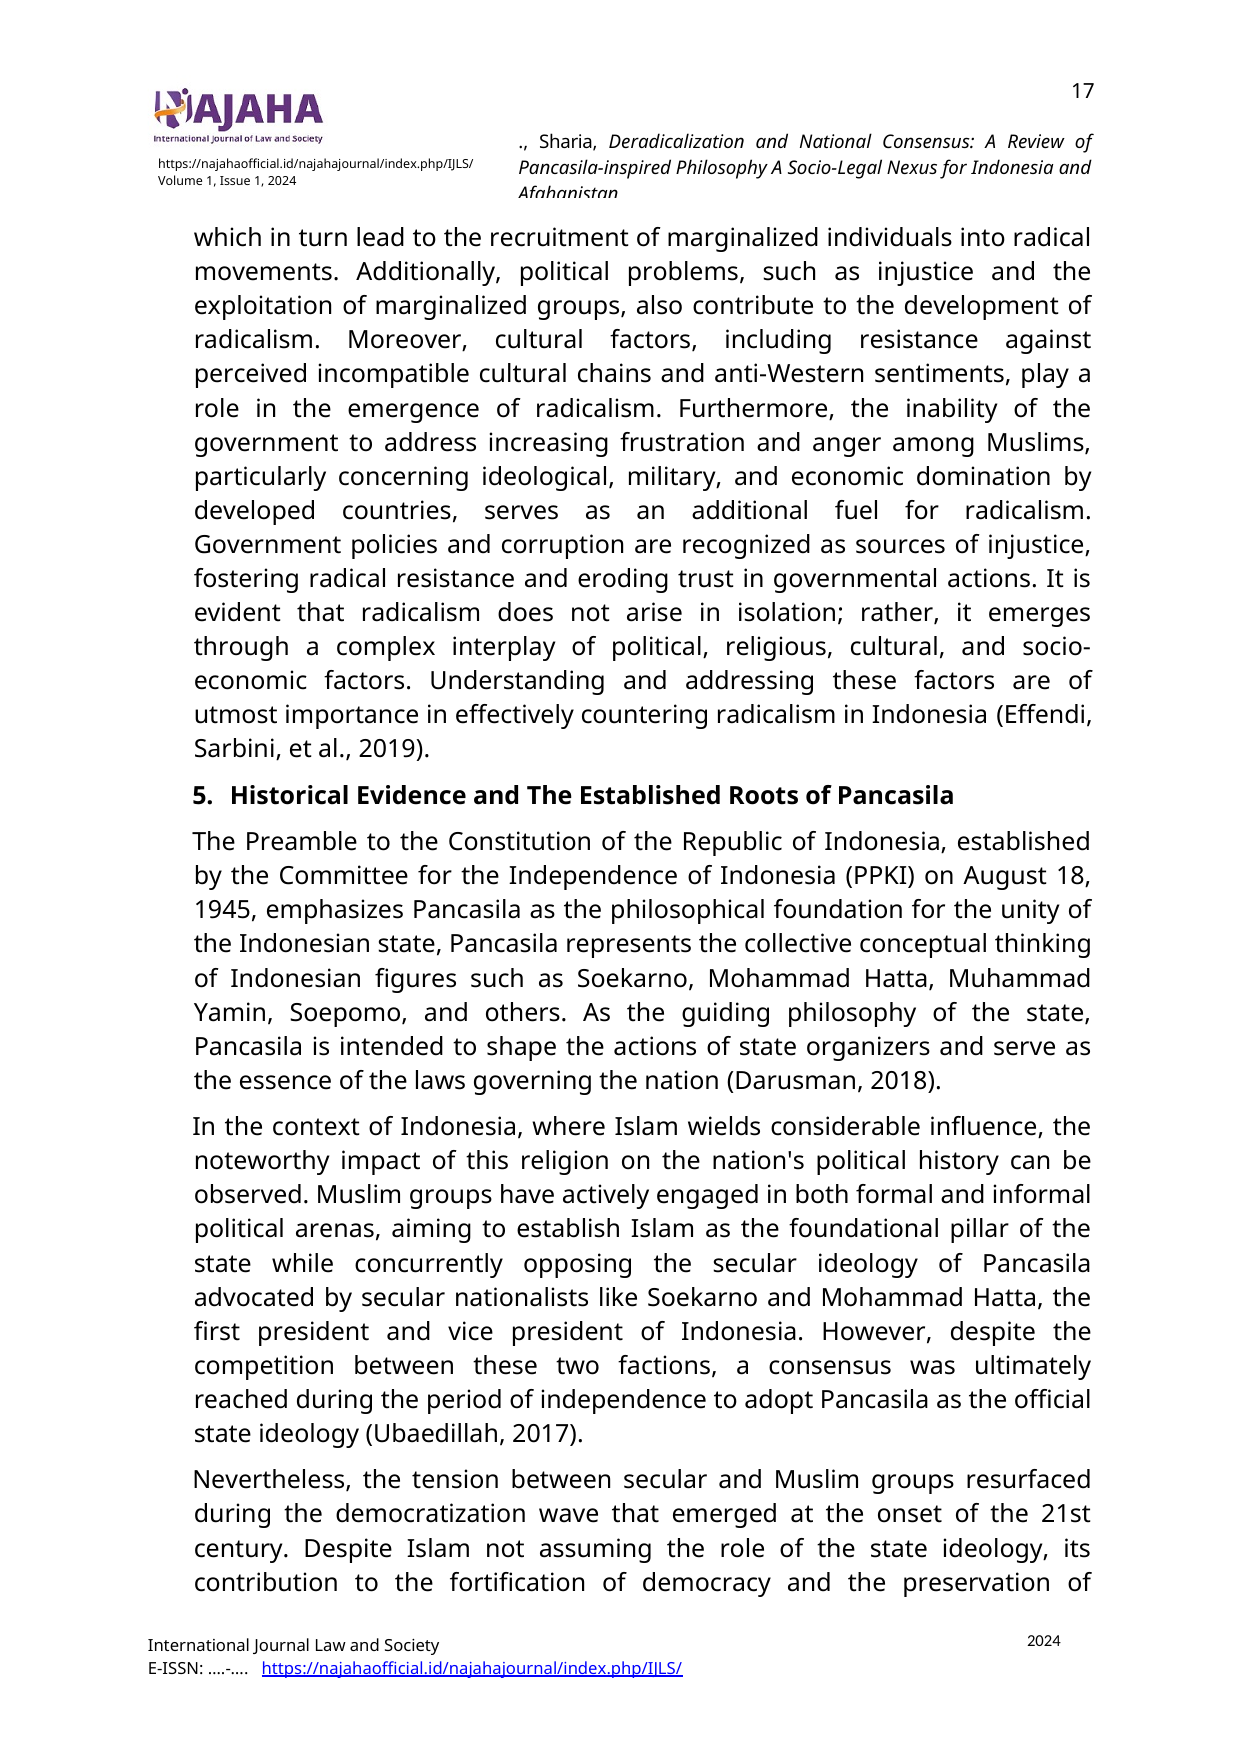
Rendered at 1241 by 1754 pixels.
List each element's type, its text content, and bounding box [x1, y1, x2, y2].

picture [147, 75, 328, 158]
list In the context of Indonesia, where Islam wields considerable influence, the noteworthy impact of this religion on the nation's political history can be observed. Muslim groups have actively engaged in both formal and informal political arenas, aiming to establish Islam as the foundational pillar of the state while concurrently opposing the secular ideology of Pancasila advocated by secular nationalists like Soekarno and Mohammad Hatta, the first president and vice president of Indonesia. However, despite the competition between these two factions, a consensus was ultimately reached during the period of independence to adopt Pancasila as the official state ideology (Ubaedillah, 2017). [192, 1109, 1093, 1449]
list The Preamble to the Constitution of the Republic of Indonesia, established by the Committee for the Independence of Indonesia (PPKI) on August 18, 1945, emphasizes Pancasila as the philosophical foundation for the unity of the Indonesian state, Pancasila represents the collective conceptual thinking of Indonesian figures such as Soekarno, Mohammad Hatta, Muhammad Yamin, Soepomo, and others. As the guiding philosophy of the state, Pancasila is intended to shape the actions of state organizers and serve as the essence of the laws governing the nation (Darusman, 2018). [192, 824, 1093, 1096]
list Historical Evidence and The Established Roots of Pancasila [192, 777, 1093, 811]
